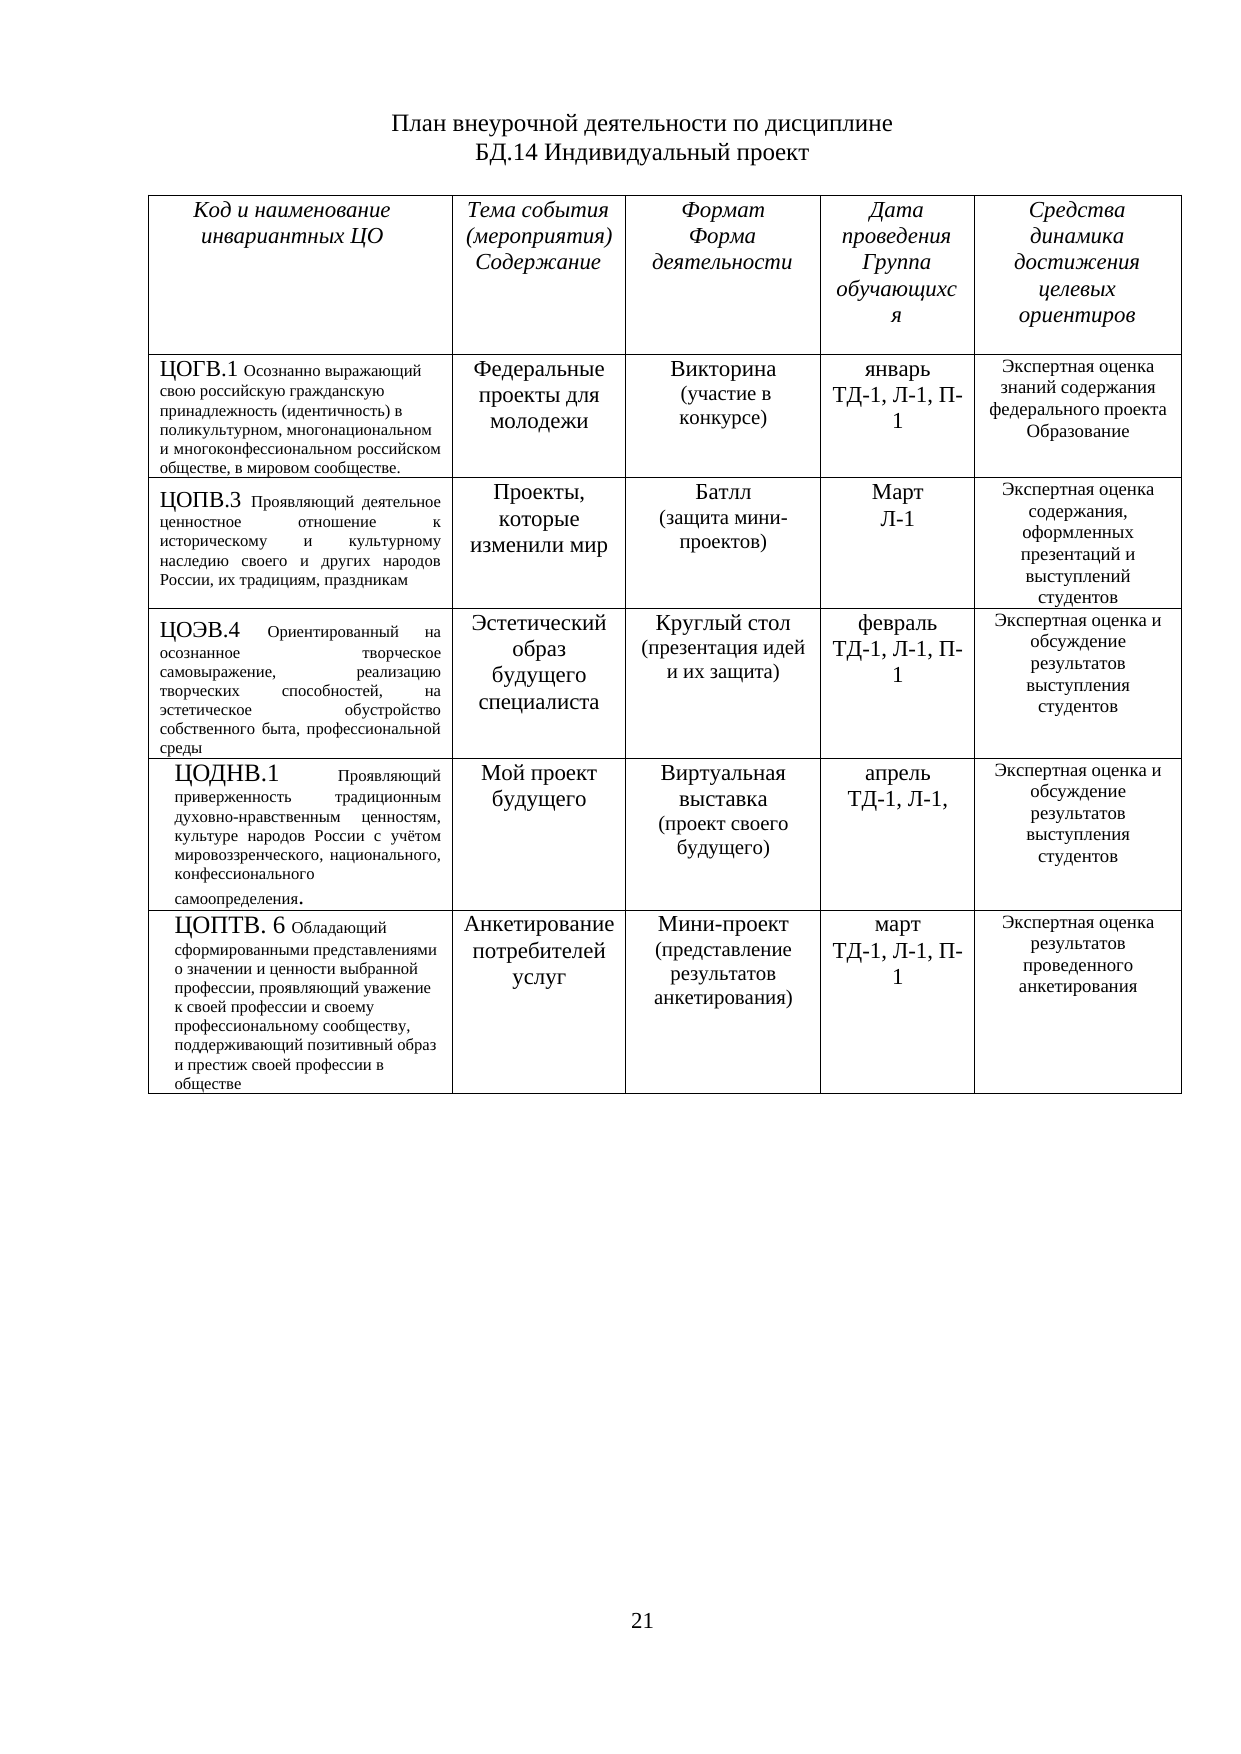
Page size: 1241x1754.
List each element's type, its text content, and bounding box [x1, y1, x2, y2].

table_header Дата проведения Группа обучающихся [821, 196, 974, 354]
table_cell апрель ТД-1, Л-1, [821, 759, 974, 909]
table_cell Круглый стол (презентация идей и их защита) [626, 609, 820, 757]
table_cell Викторина (участие в конкурсе) [626, 355, 820, 477]
table_cell Мини-проект (представление результатов анкетирования) [626, 911, 820, 1093]
table_cell Экспертная оценка результатов проведенного анкетирования [975, 911, 1181, 1093]
table_cell Экспертная оценка и обсуждение результатов выступления студентов [975, 609, 1181, 757]
table_cell ЦОПТВ. 6 Обладающий сформированными представлениями о значении и ценности выбранной профессии, проявляющий уважение к своей профессии и своему профессиональному сообществу, поддерживающий позитивный образ и престиж своей профессии в обществе [149, 911, 452, 1093]
table_cell ЦОГВ.1 Осознанно выражающий свою российскую гражданскую принадлежность (идентичность) в поликультурном, многонациональном и многоконфессиональном российском обществе, в мировом сообществе. [149, 355, 452, 477]
table_cell ЦОДНВ.1 Проявляющий приверженность традиционным духовно-нравственным ценностям, культуре народов России с учётом мировоззренческого, национального, конфессионального самоопределения. [149, 759, 452, 909]
table_cell Проекты, которые изменили мир [453, 478, 625, 608]
table_cell Март Л-1 [821, 478, 974, 608]
table_cell Батлл (защита мини-проектов) [626, 478, 820, 608]
table_header Тема события (мероприятия) Содержание [453, 196, 625, 354]
text БД.14 Индивидуальный проект [148, 137, 1137, 166]
table_header Формат Форма деятельности [626, 196, 820, 354]
table_cell март ТД-1, Л-1, П-1 [821, 911, 974, 1093]
table_cell Мой проект будущего [453, 759, 625, 909]
table_cell февраль ТД-1, Л-1, П-1 [821, 609, 974, 757]
table_cell Экспертная оценка и обсуждение результатов выступления студентов [975, 759, 1181, 909]
table_cell январь ТД-1, Л-1, П-1 [821, 355, 974, 477]
table_cell Федеральные проекты для молодежи [453, 355, 625, 477]
table_cell ЦОЭВ.4 Ориентированный на осознанное творческое самовыражение, реализацию творческих способностей, на эстетическое обустройство собственного быта, профессиональной среды [149, 609, 452, 757]
table_cell Экспертная оценка знаний содержания федерального проекта Образование [975, 355, 1181, 477]
table_header Средства динамика достижения целевых ориентиров [975, 196, 1181, 354]
table_cell Виртуальная выставка (проект своего будущего) [626, 759, 820, 909]
table_cell Эстетический образ будущего специалиста [453, 609, 625, 757]
table_cell Экспертная оценка содержания, оформленных презентаций и выступлений студентов [975, 478, 1181, 608]
table_header Код и наименование инвариантных ЦО [149, 196, 452, 354]
table_cell ЦОПВ.3 Проявляющий деятельное ценностное отношение к историческому и культурному наследию своего и других народов России, их традициям, праздникам [149, 478, 452, 608]
text План внеурочной деятельности по дисциплине [148, 108, 1137, 137]
table_cell Анкетирование потребителей услуг [453, 911, 625, 1093]
